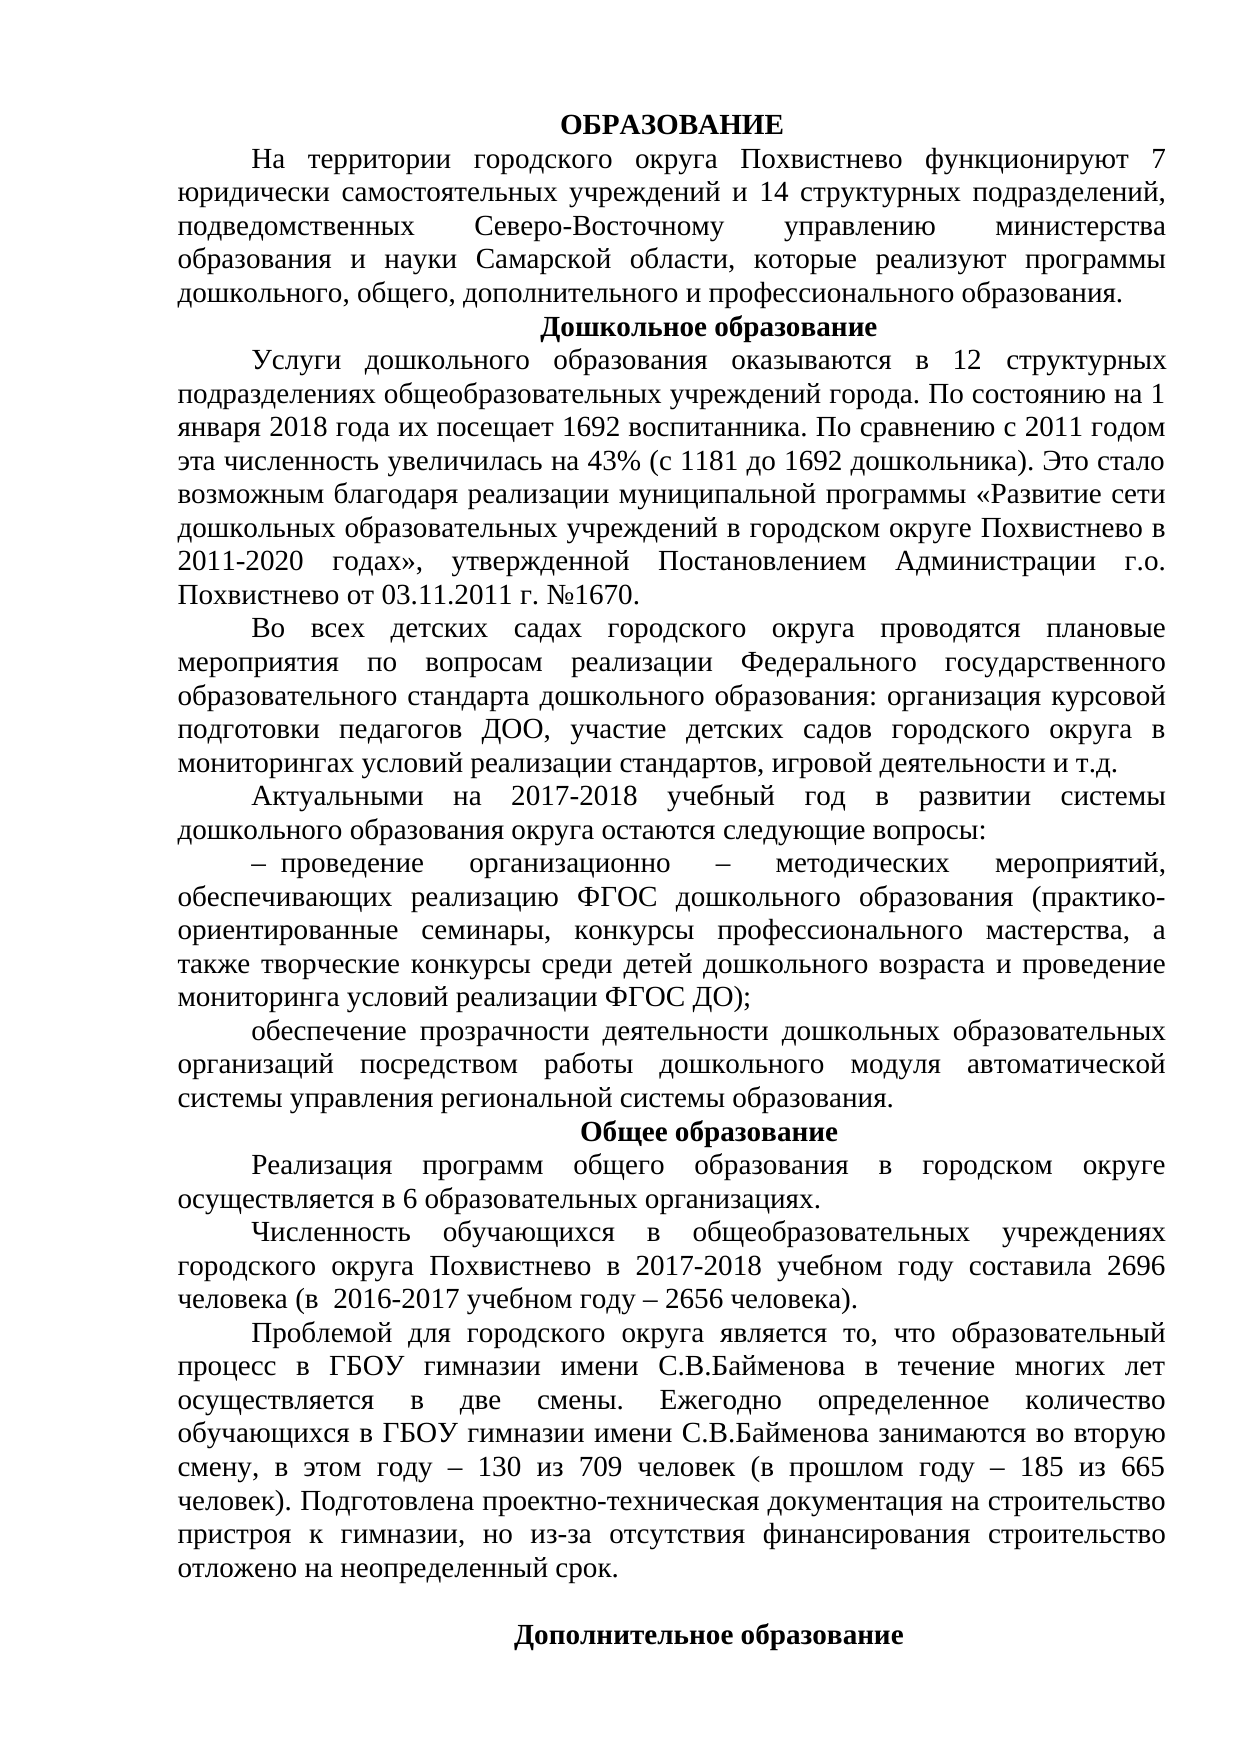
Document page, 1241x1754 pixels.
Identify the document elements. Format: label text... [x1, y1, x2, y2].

text Общее образование [177, 1114, 1167, 1147]
text Проблемой для городского округа является то, что образовательный процесс в ГБОУ гимназии имени С.В.Байменова в течение многих лет осуществляется в две смены. Ежегодно определенное количество обучающихся в ГБОУ гимназии имени С.В.Байменова занимаются во вторую смену, в этом году – 130 из 709 человек (в прошлом году – 185 из 665 человек). Подготовлена проектно-техническая документация на строительство пристроя к гимназии, но из-за отсутствия финансирования строительство отложено на неопределенный срок. [177, 1315, 1167, 1583]
text На территории городского округа Похвистнево функционируют 7 юридически самостоятельных учреждений и 14 структурных подразделений, подведомственных Северо-Восточному управлению министерства образования и науки Самарской области, которые реализуют программы дошкольного, общего, дополнительного и профессионального образования. [177, 141, 1167, 309]
text Во всех детских садах городского округа проводятся плановые мероприятия по вопросам реализации Федерального государственного образовательного стандарта дошкольного образования: организация курсовой подготовки педагогов ДОО, участие детских садов городского округа в мониторингах условий реализации стандартов, игровой деятельности и т.д. [177, 611, 1167, 778]
text Дополнительное образование [177, 1617, 1167, 1650]
text ОБРАЗОВАНИЕ [177, 107, 1167, 141]
text Актуальными на 2017-2018 учебный год в развитии системы дошкольного образования округа остаются следующие вопросы: [177, 778, 1167, 845]
text Реализация программ общего образования в городском округе осуществляется в 6 образовательных организациях. [177, 1147, 1167, 1214]
text Численность обучающихся в общеобразовательных учреждениях городского округа Похвистнево в 2017-2018 учебном году составила 2696 человека (в 2016-2017 учебном году – 2656 человека). [177, 1214, 1167, 1315]
list проведение организационно – методических мероприятий, обеспечивающих реализацию ФГОС дошкольного образования (практико-ориентированные семинары, конкурсы профессионального мастерства, а также творческие конкурсы среди детей дошкольного возраста и проведение мониторинга условий реализации ФГОС ДО); [177, 845, 1167, 1013]
text Дошкольное образование [177, 309, 1167, 342]
text Услуги дошкольного образования оказываются в 12 структурных подразделениях общеобразовательных учреждений города. По состоянию на 1 января 2018 года их посещает 1692 воспитанника. По сравнению с 2011 годом эта численность увеличилась на 43% (с 1181 до 1692 дошкольника). Это стало возможным благодаря реализации муниципальной программы «Развитие сети дошкольных образовательных учреждений в городском округе Похвистнево в 2011-2020 годах», утвержденной Постановлением Администрации г.о. Похвистнево от 03.11.2011 г. №1670. [177, 342, 1167, 611]
text обеспечение прозрачности деятельности дошкольных образовательных организаций посредством работы дошкольного модуля автоматической системы управления региональной системы образования. [177, 1013, 1167, 1114]
